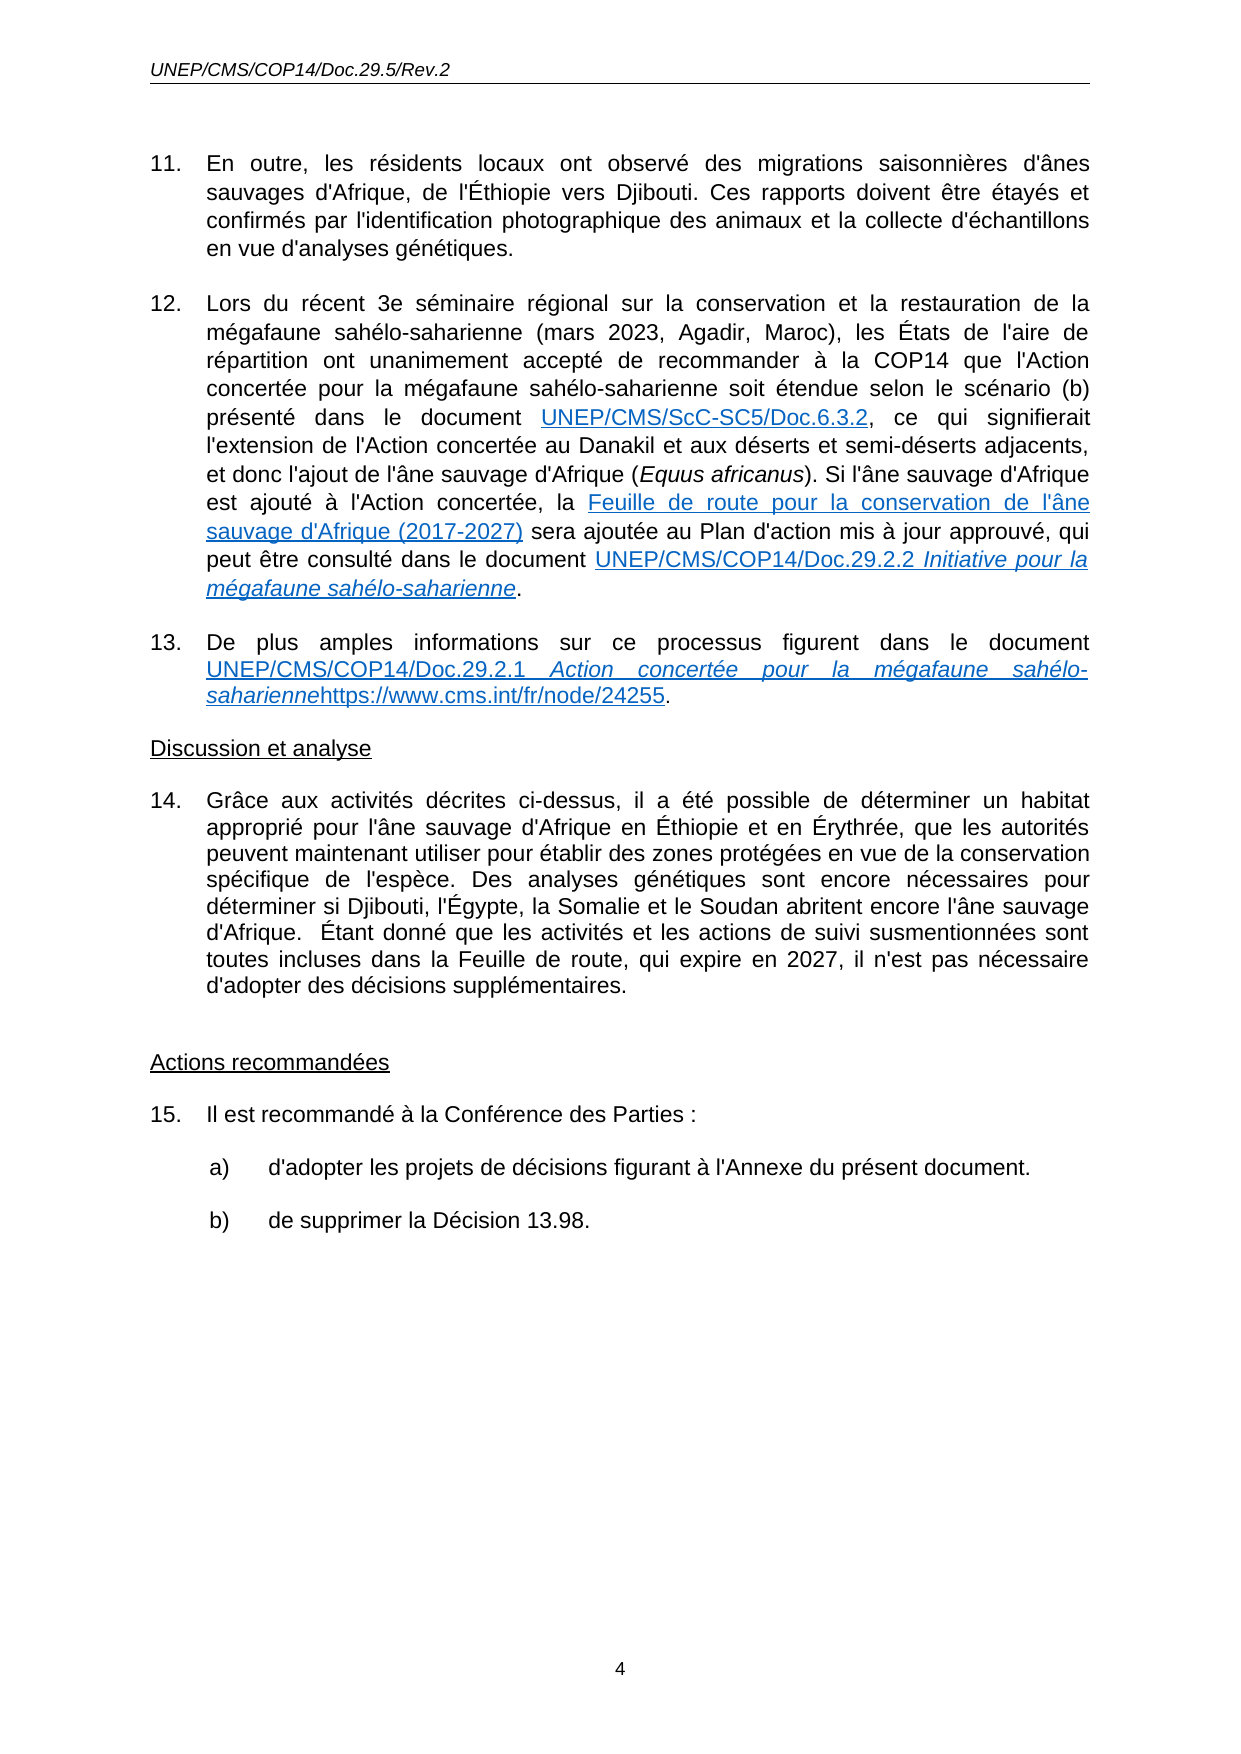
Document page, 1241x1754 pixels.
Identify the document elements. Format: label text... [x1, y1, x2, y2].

list Lors du récent 3e séminaire régional sur la conservation et la restauration de la mégafaune sahélo-saharienne (mars 2023, Agadir, Maroc), les États de l'aire de répartition ont unanimement accepté de recommander à la COP14 que l'Action concertée pour la mégafaune sahélo-saharienne soit étendue selon le scénario (b) présenté dans le document UNEP/CMS/ScC-SC5/Doc.6.3.2, ce qui signifierait l'extension de l'Action concertée au Danakil et aux déserts et semi-déserts adjacents, et donc l'ajout de l'âne sauvage d'Afrique (Equus africanus). Si l'âne sauvage d'Afrique est ajouté à l'Action concertée, la Feuille de route pour la conservation de l'âne sauvage d'Afrique (2017-2027) sera ajoutée au Plan d'action mis à jour approuvé, qui peut être consulté dans le document UNEP/CMS/COP14/Doc.29.2.2 Initiative pour la mégafaune sahélo-saharienne. [150, 290, 1090, 601]
list de supprimer la Décision 13.98. [209, 1207, 1090, 1233]
list Il est recommandé à la Conférence des Parties : [150, 1101, 1090, 1128]
text Actions recommandées [150, 1048, 1090, 1075]
list En outre, les résidents locaux ont observé des migrations saisonnières d'ânes sauvages d'Afrique, de l'Éthiopie vers Djibouti. Ces rapports doivent être étayés et confirmés par l'identification photographique des animaux et la collecte d'échantillons en vue d'analyses génétiques. [150, 150, 1090, 262]
list d'adopter les projets de décisions figurant à l'Annexe du présent document. [209, 1154, 1090, 1180]
list De plus amples informations sur ce processus figurent dans le document UNEP/CMS/COP14/Doc.29.2.1 Action concertée pour la mégafaune sahélo-sahariennehttps://www.cms.int/fr/node/24255. [150, 629, 1090, 708]
text Discussion et analyse [150, 735, 1090, 761]
list Grâce aux activités décrites ci-dessus, il a été possible de déterminer un habitat approprié pour l'âne sauvage d'Afrique en Éthiopie et en Érythrée, que les autorités peuvent maintenant utiliser pour établir des zones protégées en vue de la conservation spécifique de l'espèce. Des analyses génétiques sont encore nécessaires pour déterminer si Djibouti, l'Égypte, la Somalie et le Soudan abritent encore l'âne sauvage d'Afrique. Étant donné que les activités et les actions de suivi susmentionnées sont toutes incluses dans la Feuille de route, qui expire en 2027, il n'est pas nécessaire d'adopter des décisions supplémentaires. [150, 787, 1090, 998]
